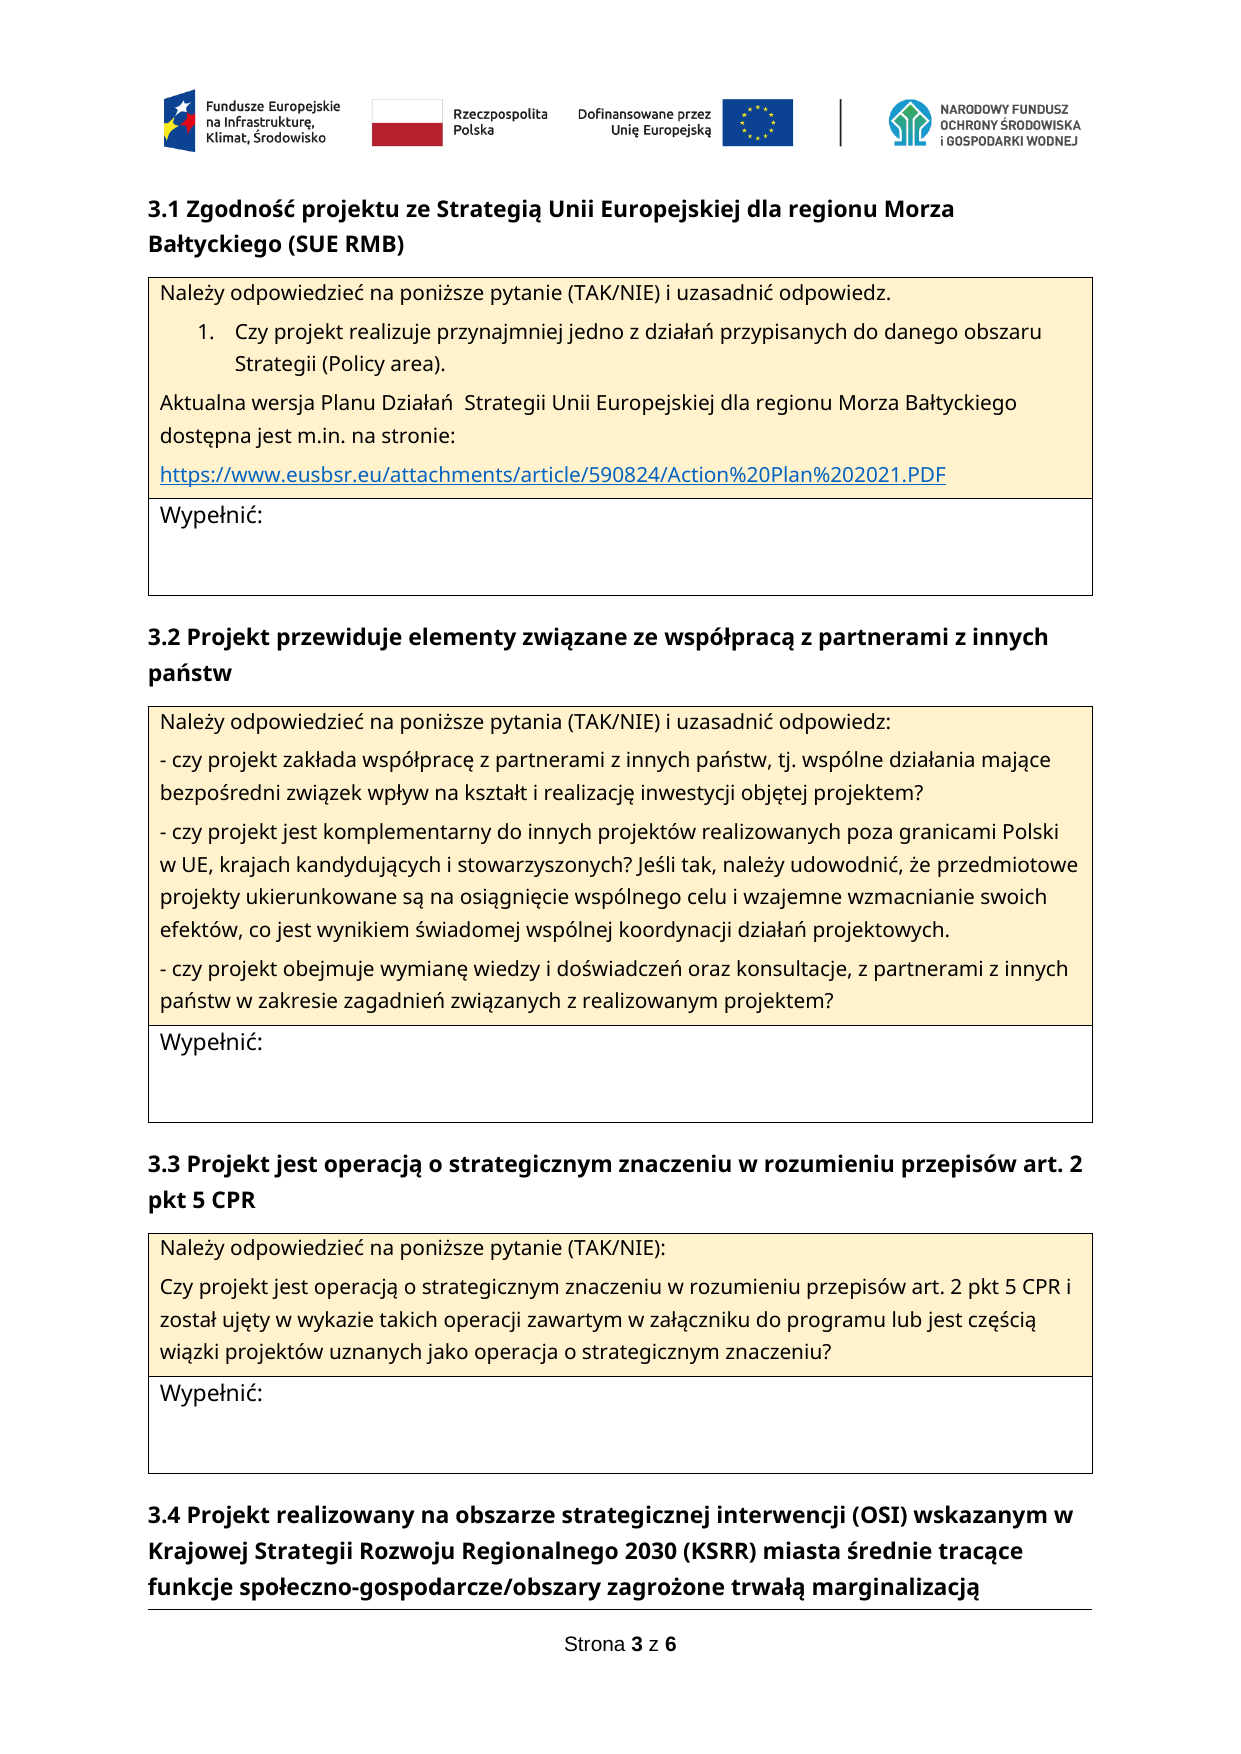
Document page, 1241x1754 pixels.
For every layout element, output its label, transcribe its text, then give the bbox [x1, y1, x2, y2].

picture [147, 73, 1093, 168]
table_cell Wypełnić: [149, 499, 1092, 595]
table_header Należy odpowiedzieć na poniższe pytania (TAK/NIE) i uzasadnić odpowiedz: - czy projekt zakłada współpracę z partnerami z innych państw, tj. wspólne działania mające bezpośredni związek wpływ na kształt i realizację inwestycji objętej projektem? - czy projekt jest komplementarny do innych projektów realizowanych poza granicami Polski w UE, krajach kandydujących i stowarzyszonych? Jeśli tak, należy udowodnić, że przedmiotowe projekty ukierunkowane są na osiągnięcie wspólnego celu i wzajemne wzmacnianie swoich efektów, co jest wynikiem świadomej wspólnej koordynacji działań projektowych. - czy projekt obejmuje wymianę wiedzy i doświadczeń oraz konsultacje, z partnerami z innych państw w zakresie zagadnień związanych z realizowanym projektem? [149, 707, 1092, 1025]
text 3.3 Projekt jest operacją o strategicznym znaczeniu w rozumieniu przepisów art. 2 pkt 5 CPR [148, 1148, 1092, 1215]
table_header Należy odpowiedzieć na poniższe pytanie (TAK/NIE) i uzasadnić odpowiedz. Czy projekt realizuje przynajmniej jedno z działań przypisanych do danego obszaru Strategii (Policy area). Aktualna wersja Planu Działań Strategii Unii Europejskiej dla regionu Morza Bałtyckiego dostępna jest m.in. na stronie: https://www.eusbsr.eu/attachments/article/590824/Action%20Plan%202021.PDF [149, 278, 1092, 498]
text 3.1 Zgodność projektu ze Strategią Unii Europejskiej dla regionu Morza Bałtyckiego (SUE RMB) [148, 192, 1092, 260]
text 3.2 Projekt przewiduje elementy związane ze współpracą z partnerami z innych państw [148, 621, 1092, 688]
text 3.4 Projekt realizowany na obszarze strategicznej interwencji (OSI) wskazanym w Krajowej Strategii Rozwoju Regionalnego 2030 (KSRR) miasta średnie tracące funkcje społeczno-gospodarcze/obszary zagrożone trwałą marginalizacją [148, 1499, 1092, 1602]
table_cell Wypełnić: [149, 1377, 1092, 1473]
table_header Należy odpowiedzieć na poniższe pytanie (TAK/NIE): Czy projekt jest operacją o strategicznym znaczeniu w rozumieniu przepisów art. 2 pkt 5 CPR i został ujęty w wykazie takich operacji zawartym w załączniku do programu lub jest częścią wiązki projektów uznanych jako operacja o strategicznym znaczeniu? [149, 1234, 1092, 1376]
table_cell Wypełnić: [149, 1026, 1092, 1122]
